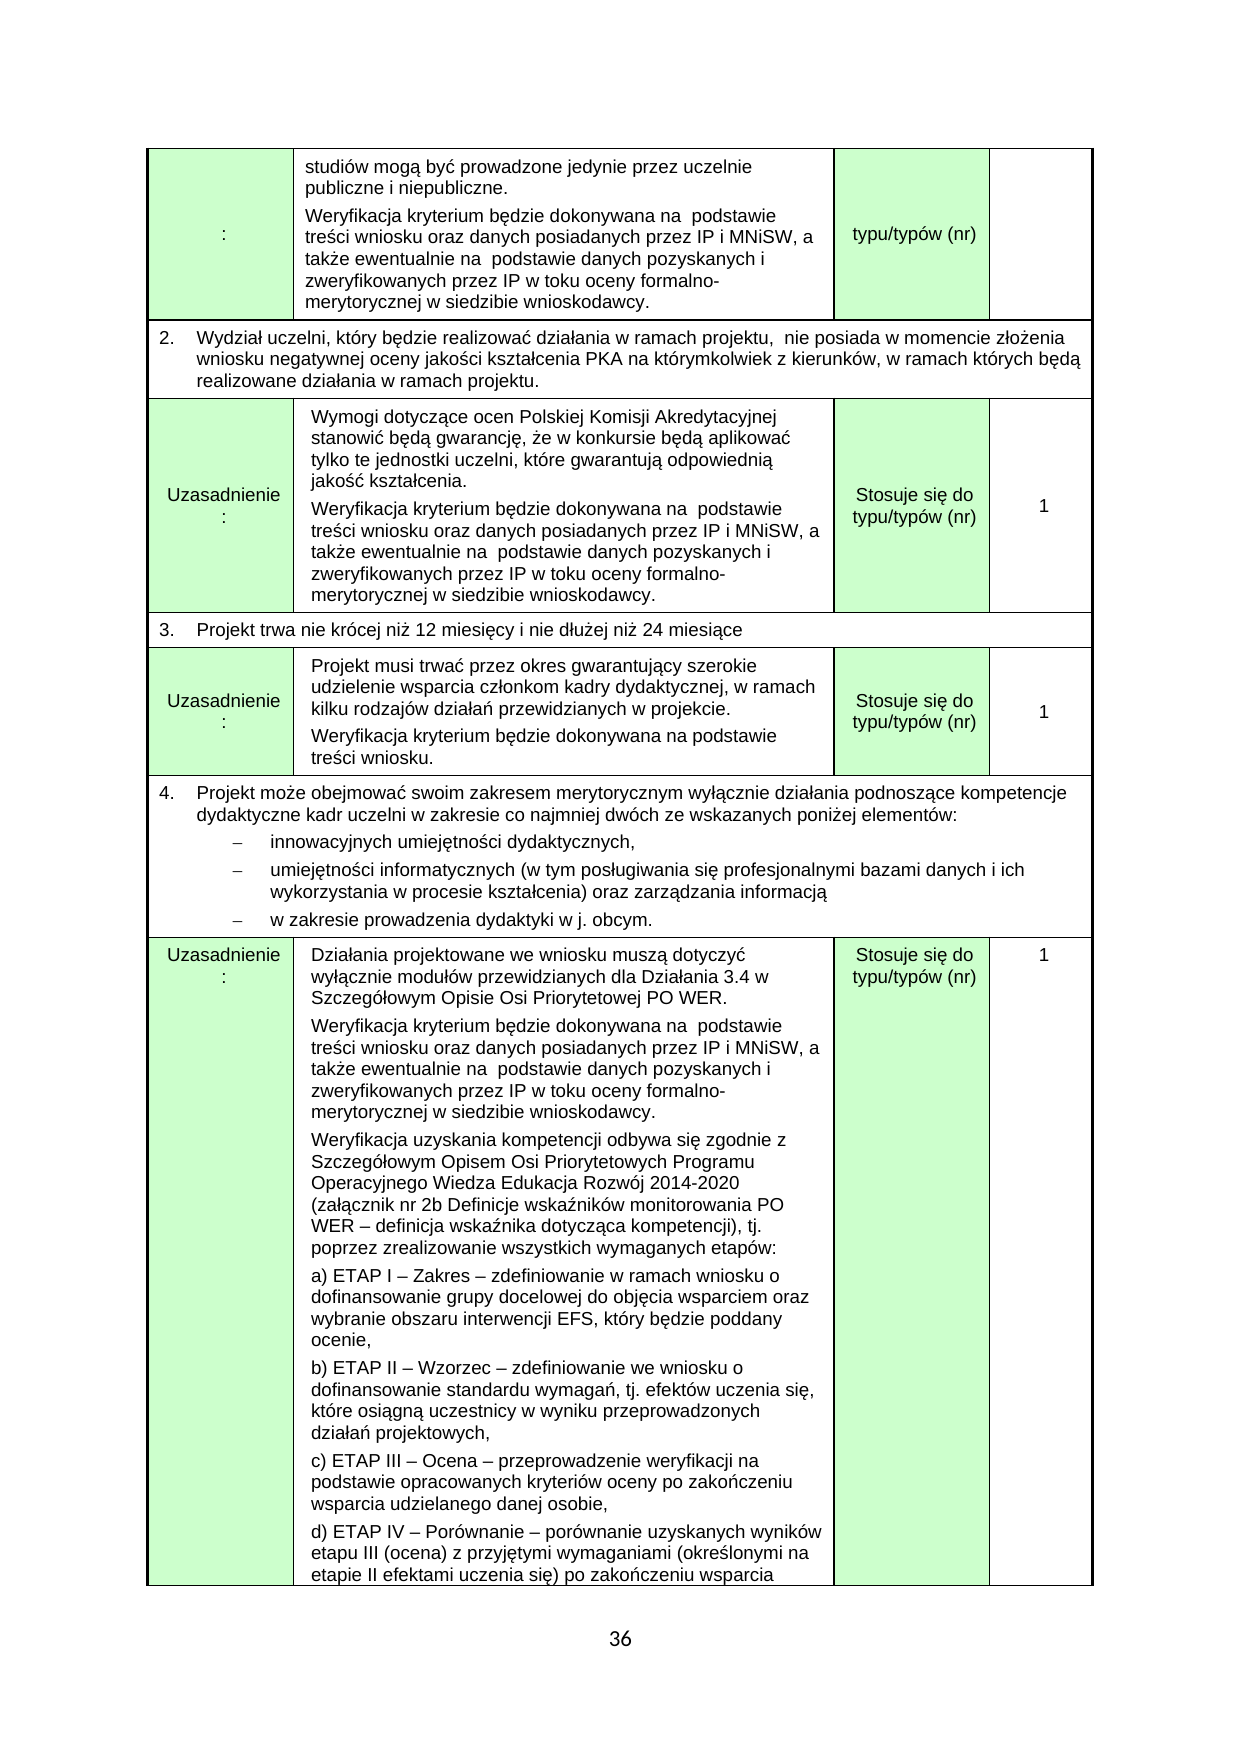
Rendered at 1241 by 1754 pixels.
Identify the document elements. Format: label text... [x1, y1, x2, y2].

table_cell 1 [990, 938, 1091, 1585]
table_cell Uzasadnienie: [149, 399, 293, 612]
table_cell Projekt trwa nie krócej niż 12 miesięcy i nie dłużej niż 24 miesiące [149, 613, 1091, 647]
table_cell Stosuje się do typu/typów (nr) [835, 648, 989, 775]
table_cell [294, 938, 833, 1585]
table_cell Projekt może obejmować swoim zakresem merytorycznym wyłącznie działania podnoszące kompetencje dydaktyczne kadr uczelni w zakresie co najmniej dwóch ze wskazanych poniżej elementów: innowacyjnych umiejętności dydaktycznych, umiejętności informatycznych (w tym posługiwania się profesjonalnymi bazami danych i ich wykorzystania w procesie kształcenia) oraz zarządzania informacją w zakresie prowadzenia dydaktyki w j. obcym. [149, 776, 1091, 937]
table_cell Wymogi dotyczące ocen Polskiej Komisji Akredytacyjnej stanowić będą gwarancję, że w konkursie będą aplikować tylko te jednostki uczelni, które gwarantują odpowiednią jakość kształcenia. Weryfikacja kryterium będzie dokonywana na podstawie treści wniosku oraz danych posiadanych przez IP i MNiSW, a także ewentualnie na podstawie danych pozyskanych i zweryfikowanych przez IP w toku oceny formalno-merytorycznej w siedzibie wnioskodawcy. [294, 399, 833, 612]
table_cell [835, 938, 989, 1585]
table_cell Uzasadnienie: [149, 938, 293, 1585]
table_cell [835, 149, 989, 319]
table_cell Projekt musi trwać przez okres gwarantujący szerokie udzielenie wsparcia członkom kadry dydaktycznej, w ramach kilku rodzajów działań przewidzianych w projekcie. Weryfikacja kryterium będzie dokonywana na podstawie treści wniosku. [294, 648, 833, 775]
table_cell Uzasadnienie: [149, 149, 293, 319]
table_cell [294, 149, 833, 319]
table_cell Stosuje się do typu/typów (nr) [835, 399, 989, 612]
table_cell 1 [990, 648, 1091, 775]
table_cell 1 [990, 149, 1091, 319]
table_cell Wydział uczelni, który będzie realizować działania w ramach projektu, nie posiada w momencie złożenia wniosku negatywnej oceny jakości kształcenia PKA na którymkolwiek z kierunków, w ramach których będą realizowane działania w ramach projektu. [149, 321, 1091, 398]
table_cell 1 [990, 399, 1091, 612]
table_cell Uzasadnienie: [149, 648, 293, 775]
